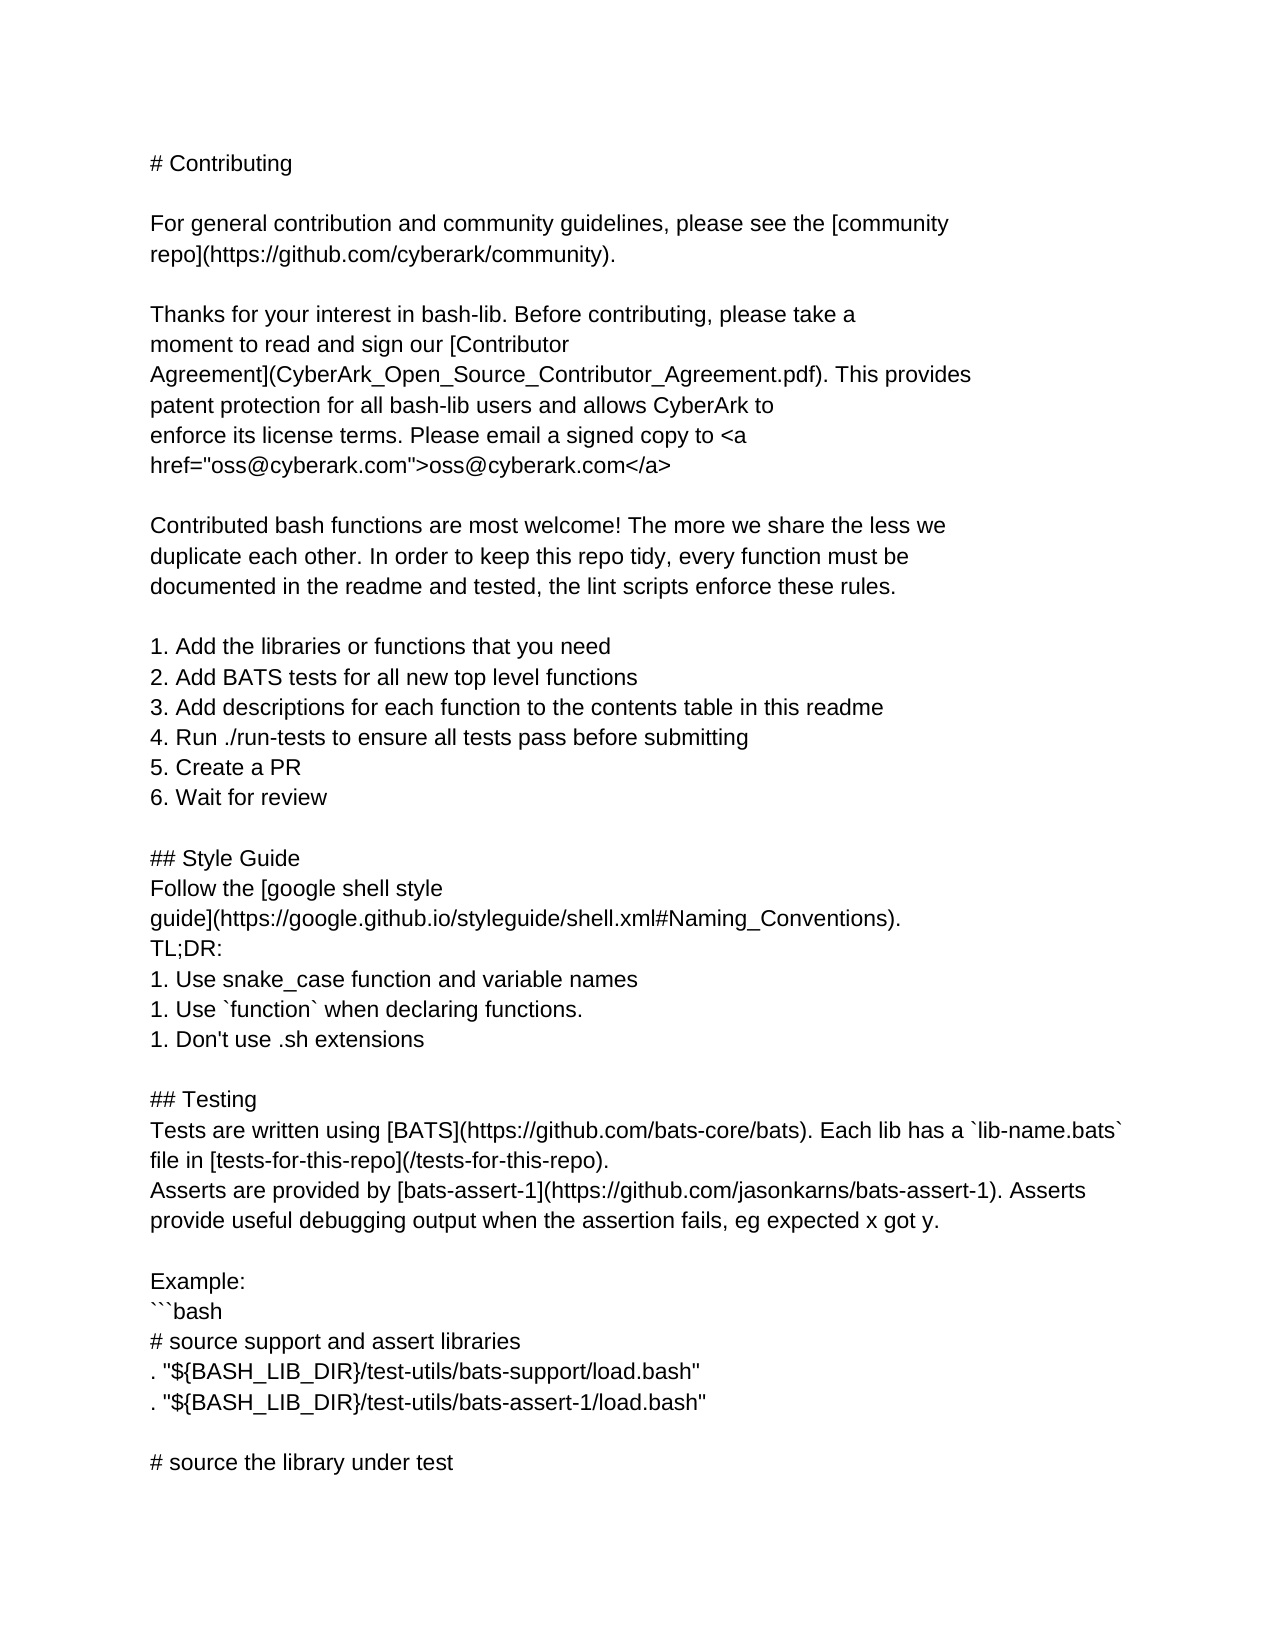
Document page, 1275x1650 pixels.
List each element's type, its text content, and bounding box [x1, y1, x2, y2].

text documented in the readme and tested, the lint scripts enforce these rules. [150, 573, 1125, 599]
text ## Testing [150, 1086, 1125, 1113]
text 5. Create a PR [150, 754, 1125, 781]
text ## Style Guide [150, 845, 1125, 871]
text Example: [150, 1268, 1125, 1294]
text Follow the [google shell style guide](https://google.github.io/styleguide/shell.xml#Naming_Conventions). [150, 875, 1125, 932]
text TL;DR: [150, 935, 1125, 962]
text moment to read and sign our [Contributor [150, 331, 1125, 358]
text Agreement](CyberArk_Open_Source_Contributor_Agreement.pdf). This provides [150, 361, 1125, 388]
text 1. Use snake_case function and variable names [150, 966, 1125, 992]
text patent protection for all bash-lib users and allows CyberArk to [150, 392, 1125, 418]
text 3. Add descriptions for each function to the contents table in this readme [150, 694, 1125, 720]
text Contributed bash functions are most welcome! The more we share the less we [150, 512, 1125, 539]
text 6. Wait for review [150, 784, 1125, 811]
text Tests are written using [BATS](https://github.com/bats-core/bats). Each lib has a `lib-name.bats` file in [tests-for-this-repo](/tests-for-this-repo). [150, 1117, 1125, 1173]
text Asserts are provided by [bats-assert-1](https://github.com/jasonkarns/bats-assert-1). Asserts provide useful debugging output when the assertion fails, eg expected x got y. [150, 1177, 1125, 1234]
text # source the library under test [150, 1449, 1125, 1475]
text 1. Add the libraries or functions that you need [150, 633, 1125, 660]
text # Contributing [150, 150, 1125, 176]
text href="oss@cyberark.com">oss@cyberark.com</a> [150, 452, 1125, 478]
text 2. Add BATS tests for all new top level functions [150, 663, 1125, 690]
text ```bash [150, 1298, 1125, 1324]
text duplicate each other. In order to keep this repo tidy, every function must be [150, 543, 1125, 569]
text 1. Don't use .sh extensions [150, 1026, 1125, 1052]
text . "${BASH_LIB_DIR}/test-utils/bats-support/load.bash" [150, 1358, 1125, 1385]
text 4. Run ./run-tests to ensure all tests pass before submitting [150, 724, 1125, 750]
text For general contribution and community guidelines, please see the [community repo](https://github.com/cyberark/community). [150, 210, 1125, 267]
text . "${BASH_LIB_DIR}/test-utils/bats-assert-1/load.bash" [150, 1388, 1125, 1415]
text Thanks for your interest in bash-lib. Before contributing, please take a [150, 301, 1125, 327]
text # source support and assert libraries [150, 1328, 1125, 1354]
text enforce its license terms. Please email a signed copy to <a [150, 422, 1125, 448]
text 1. Use `function` when declaring functions. [150, 996, 1125, 1022]
